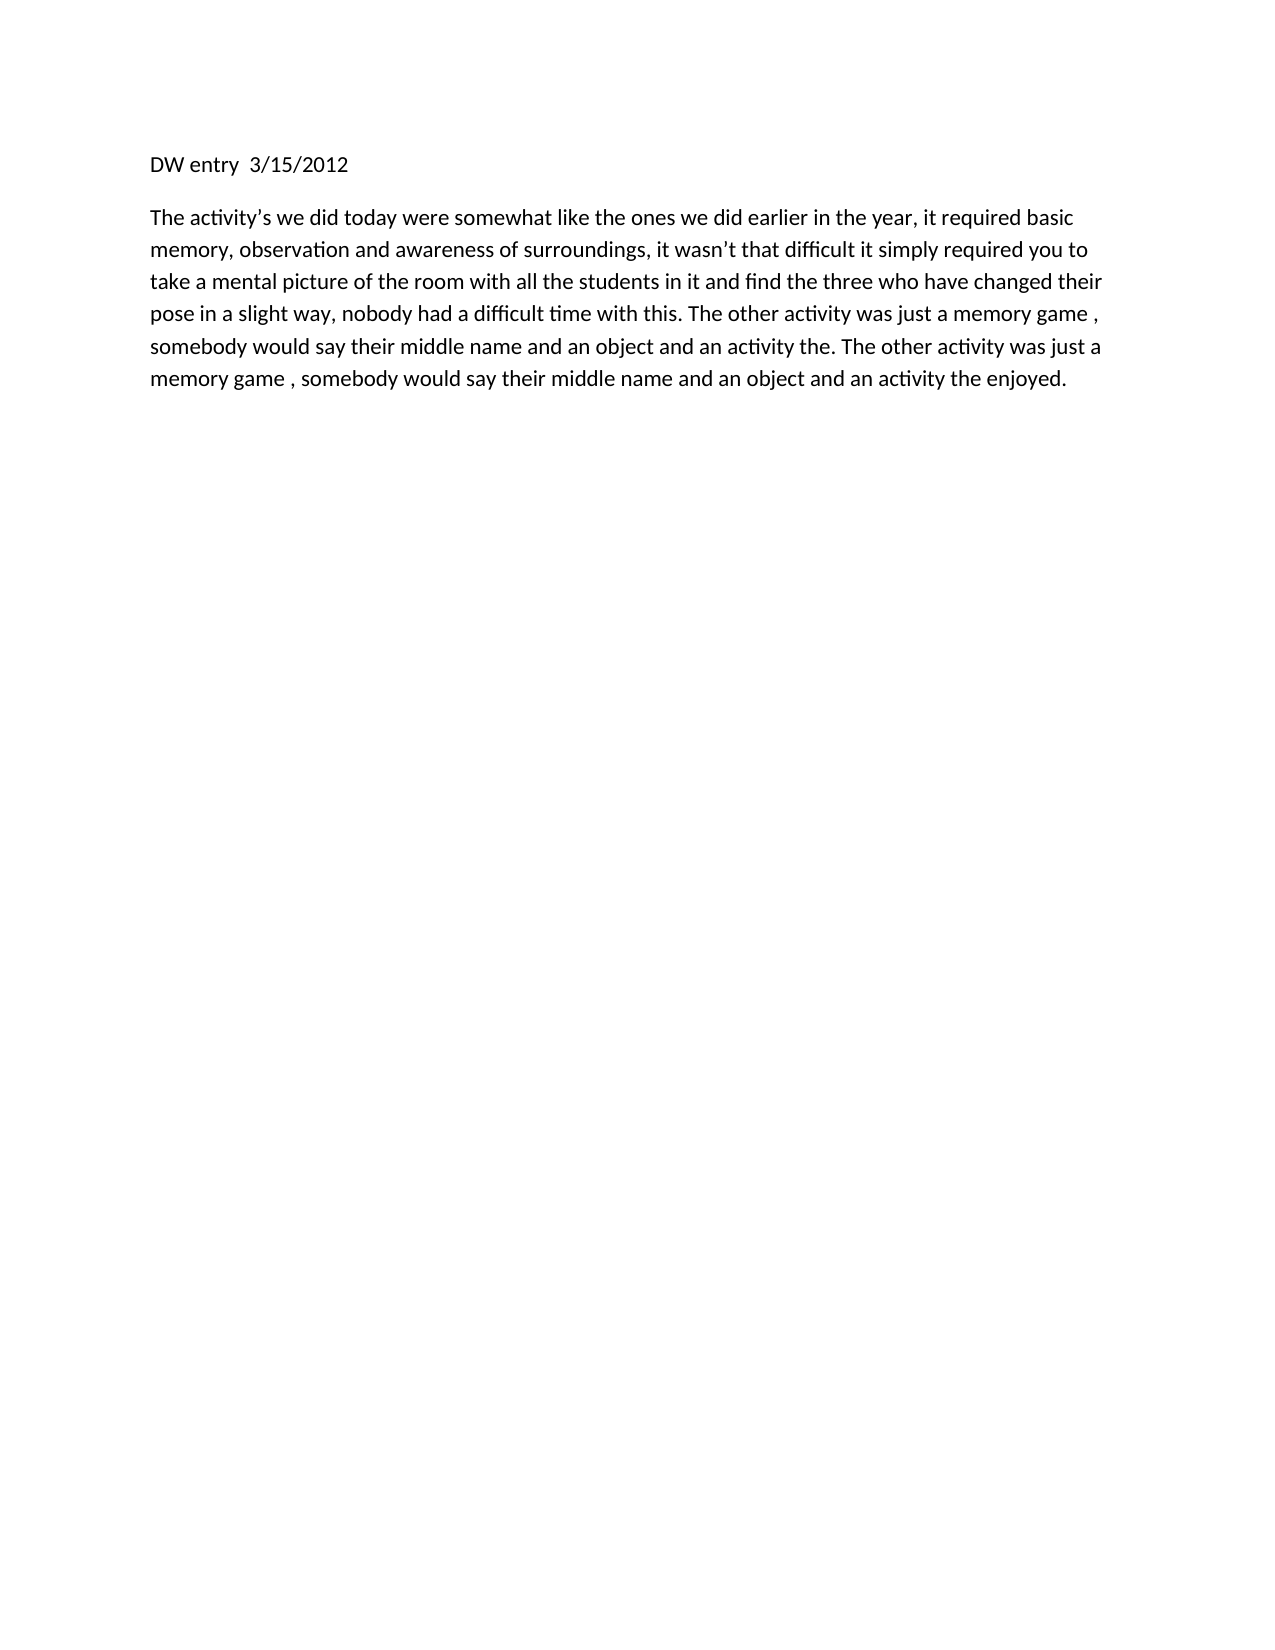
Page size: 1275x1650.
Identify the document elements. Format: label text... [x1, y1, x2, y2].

text The activity’s we did today were somewhat like the ones we did earlier in the year, it required basic memory, observation and awareness of surroundings, it wasn’t that difficult it simply required you to take a mental picture of the room with all the students in it and find the three who have changed their pose in a slight way, nobody had a difficult time with this. The other activity was just a memory game , somebody would say their middle name and an object and an activity the. The other activity was just a memory game , somebody would say their middle name and an object and an activity the enjoyed. [150, 203, 1125, 392]
text DW entry 3/15/2012 [150, 150, 1125, 178]
